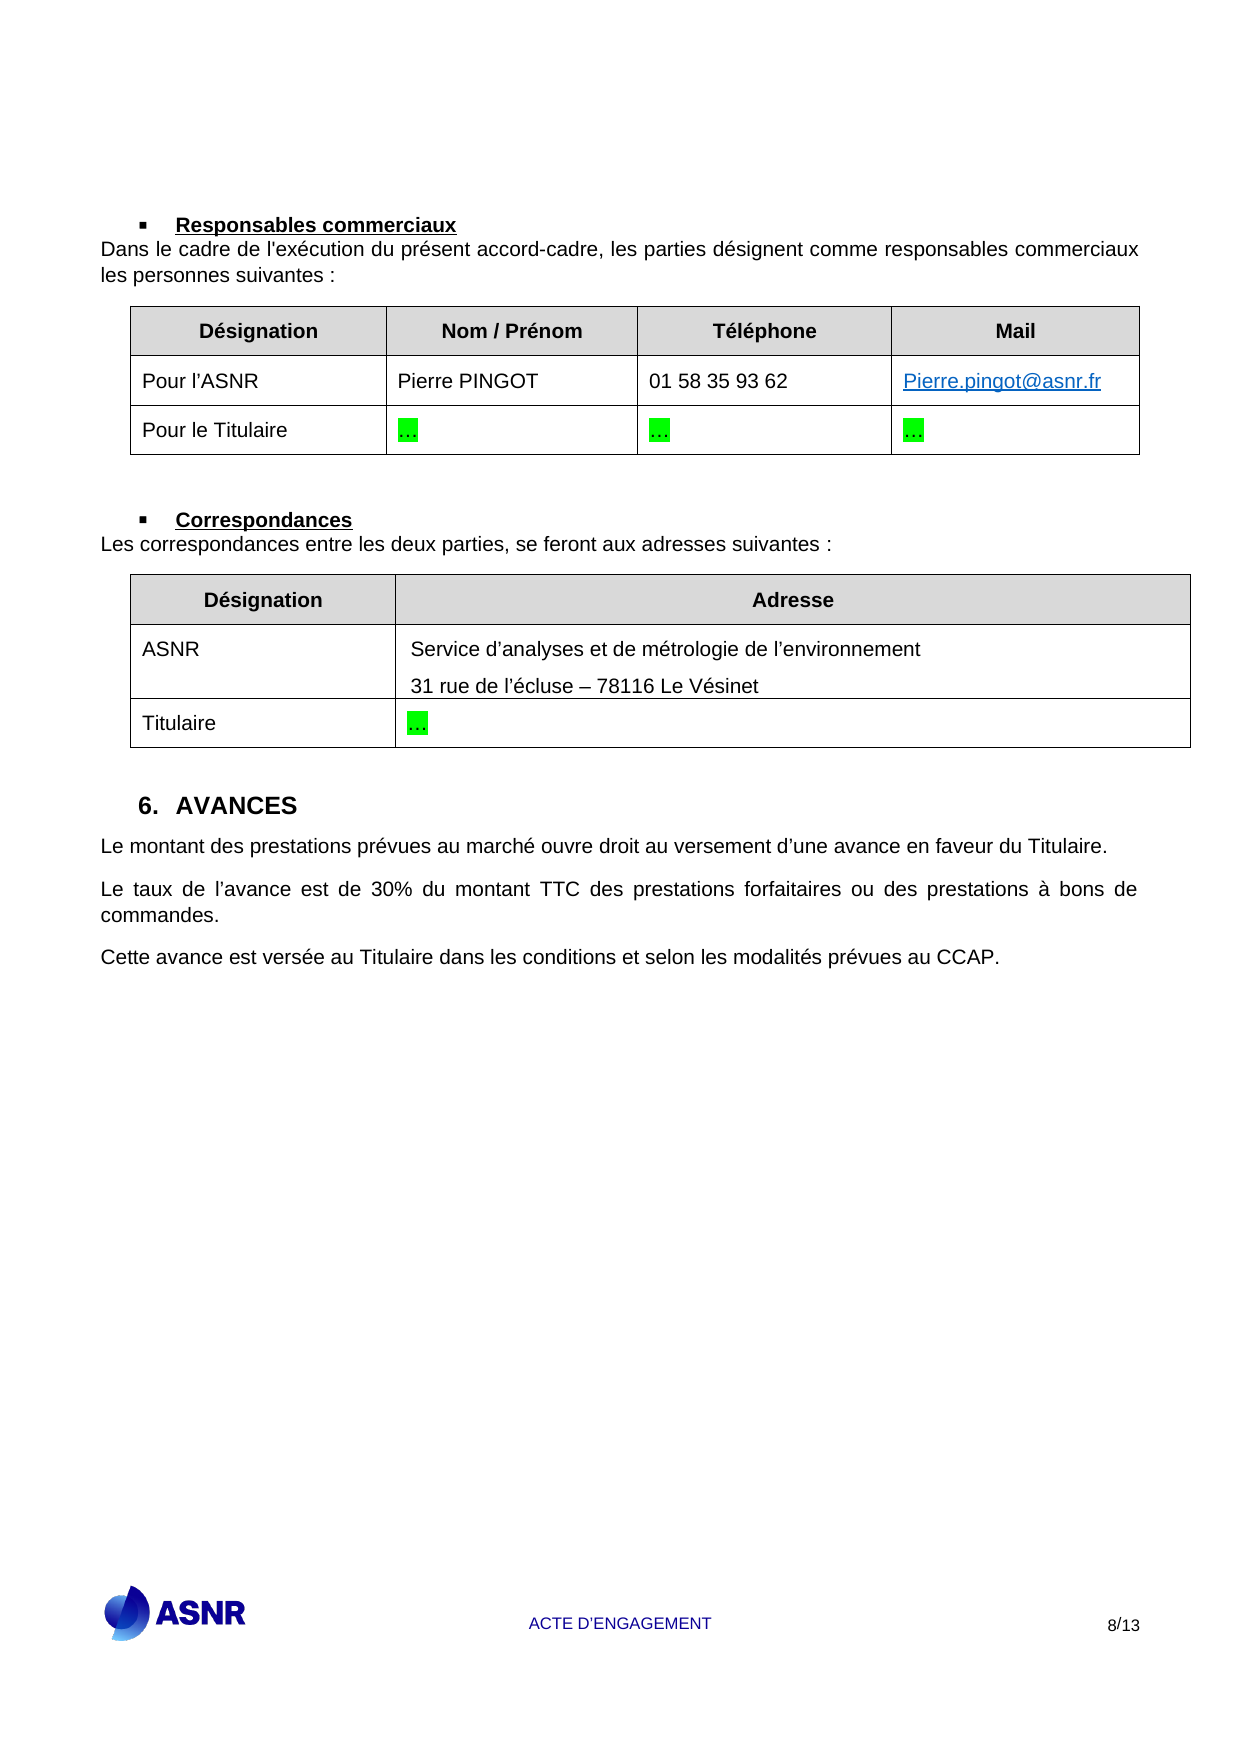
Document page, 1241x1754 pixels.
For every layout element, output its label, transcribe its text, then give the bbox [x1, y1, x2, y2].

table_header Nom / Prénom [387, 307, 637, 355]
table_cell ASNR [131, 625, 395, 698]
table_header Adresse [396, 575, 1190, 624]
table_cell Pour l’ASNR [131, 356, 386, 404]
list Correspondances [138, 508, 1140, 532]
table_cell Pierre.pingot@asnr.fr [892, 356, 1139, 404]
table_cell 01 58 35 93 62 [638, 356, 891, 404]
text Les correspondances entre les deux parties, se feront aux adresses suivantes : [100, 532, 1140, 556]
table_cell Service d’analyses et de métrologie de l’environnement 31 rue de l’écluse – 78116 Le Vésinet [396, 625, 1190, 698]
text Cette avance est versée au Titulaire dans les conditions et selon les modalités prévues au CCAP. [100, 945, 1140, 969]
table_cell … [638, 406, 891, 454]
text Le montant des prestations prévues au marché ouvre droit au versement d’une avance en faveur du Titulaire. [100, 834, 1140, 858]
table_cell … [396, 699, 1190, 747]
subtitle Avances [138, 791, 1140, 819]
table_cell Pour le Titulaire [131, 406, 386, 454]
text Le taux de l’avance est de 30% du montant TTC des prestations forfaitaires ou des prestations à bons de commandes. [100, 877, 1140, 926]
text Dans le cadre de l'exécution du présent accord-cadre, les parties désignent comme responsables commerciaux les personnes suivantes : [100, 237, 1140, 287]
table_cell … [892, 406, 1139, 454]
table_header Téléphone [638, 307, 891, 355]
list Responsables commerciaux [138, 213, 1140, 237]
table_cell Pierre PINGOT [387, 356, 637, 404]
table_header Désignation [131, 307, 386, 355]
table_cell Titulaire [131, 699, 395, 747]
table_header Désignation [131, 575, 395, 624]
picture [102, 1583, 249, 1642]
table_header Mail [892, 307, 1139, 355]
table_cell … [387, 406, 637, 454]
